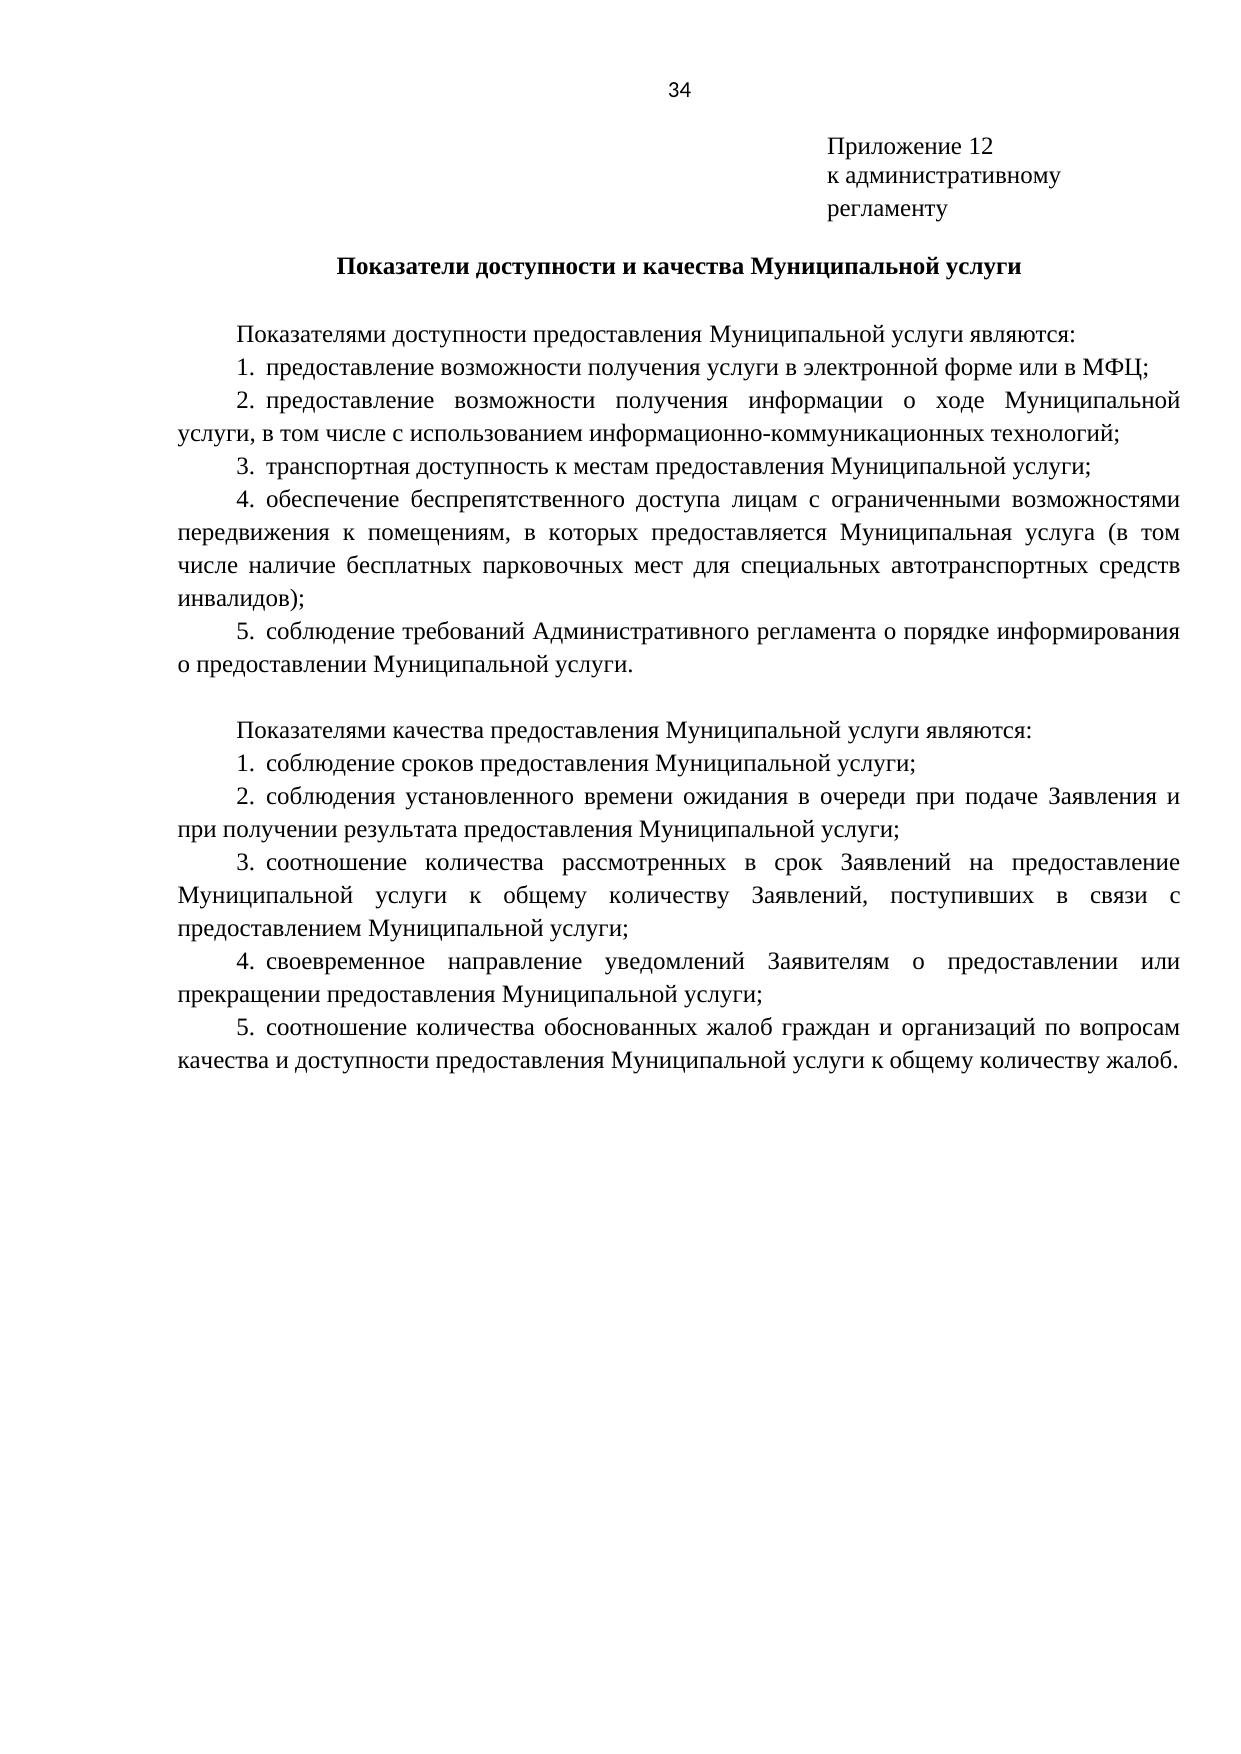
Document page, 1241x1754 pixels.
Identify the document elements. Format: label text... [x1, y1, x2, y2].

subtitle Показатели доступности и качества Муниципальной услуги [177, 251, 1181, 279]
text Показателями доступности предоставления Муниципальной услуги являются: [177, 319, 1181, 348]
text к административному регламенту [827, 160, 1181, 222]
text соблюдение требований Административного регламента о порядке информирования о предоставлении Муниципальной услуги. [177, 616, 1181, 678]
text соблюдения установленного времени ожидания в очереди при подаче Заявления и при получении результата предоставления Муниципальной услуги; [177, 781, 1181, 843]
text своевременное направление уведомлений Заявителям о предоставлении или прекращении предоставления Муниципальной услуги; [177, 946, 1181, 1008]
text обеспечение беспрепятственного доступа лицам с ограниченными возможностями передвижения к помещениям, в которых предоставляется Муниципальная услуга (в том числе наличие бесплатных парковочных мест для специальных автотранспортных средств инвалидов); [177, 484, 1181, 612]
text предоставление возможности получения информации о ходе Муниципальной услуги, в том числе с использованием информационно-коммуникационных технологий; [177, 385, 1181, 447]
list соблюдение сроков предоставления Муниципальной услуги; [177, 748, 1181, 777]
text транспортная доступность к местам предоставления Муниципальной услуги; [177, 451, 1181, 480]
text соотношение количества обоснованных жалоб граждан и организаций по вопросам качества и доступности предоставления Муниципальной услуги к общему количеству жалоб. [177, 1012, 1181, 1074]
text Показателями качества предоставления Муниципальной услуги являются: [177, 715, 1181, 744]
subtitle Приложение 12 [827, 131, 1181, 160]
list предоставление возможности получения услуги в электронной форме или в МФЦ; [177, 352, 1181, 381]
text соотношение количества рассмотренных в срок Заявлений на предоставление Муниципальной услуги к общему количеству Заявлений, поступивших в связи с предоставлением Муниципальной услуги; [177, 847, 1181, 942]
